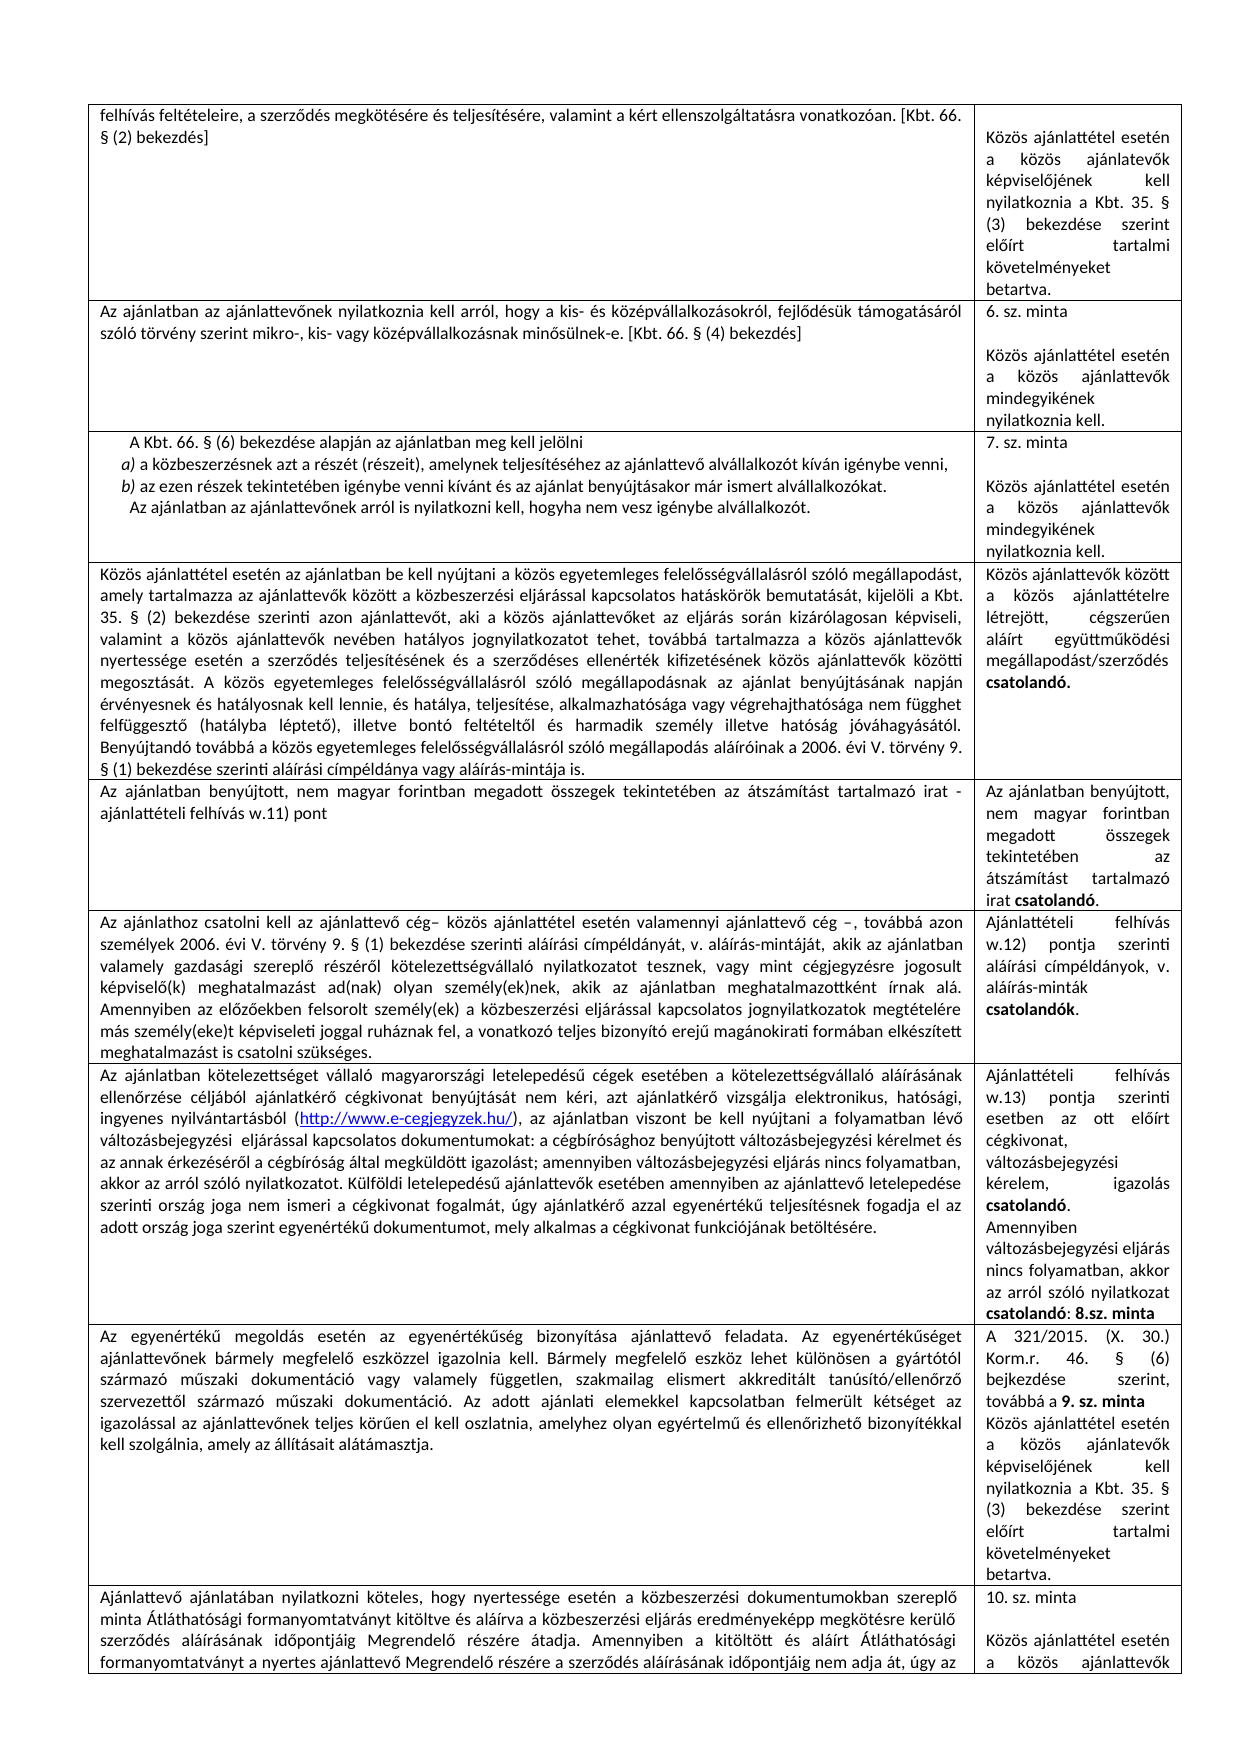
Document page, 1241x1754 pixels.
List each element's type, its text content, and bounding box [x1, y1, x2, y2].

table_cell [89, 105, 974, 299]
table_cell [89, 1586, 974, 1673]
table_cell Az ajánlatban az ajánlattevőnek nyilatkoznia kell arról, hogy a kis- és középvállalkozásokról, fejlődésük támogatásáról szóló törvény szerint mikro-, kis- vagy középvállalkozásnak minősülnek-e. [Kbt. 66. § (4) bekezdés] [89, 301, 974, 431]
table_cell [975, 1586, 1181, 1673]
table_cell A Kbt. 66. § (6) bekezdése alapján az ajánlatban meg kell jelölni a) a közbeszerzésnek azt a részét (részeit), amelynek teljesítéséhez az ajánlattevő alvállalkozót kíván igénybe venni, b) az ezen részek tekintetében igénybe venni kívánt és az ajánlat benyújtásakor már ismert alvállalkozókat. Az ajánlatban az ajánlattevőnek arról is nyilatkozni kell, hogyha nem vesz igénybe alvállalkozót. [89, 432, 974, 562]
table_cell Ajánlattételi felhívás w.12) pontja szerinti aláírási címpéldányok, v. aláírás-minták csatolandók. [975, 911, 1181, 1063]
table_cell Közös ajánlattétel esetén az ajánlatban be kell nyújtani a közös egyetemleges felelősségvállalásról szóló megállapodást, amely tartalmazza az ajánlattevők között a közbeszerzési eljárással kapcsolatos hatáskörök bemutatását, kijelöli a Kbt. 35. § (2) bekezdése szerinti azon ajánlattevőt, aki a közös ajánlattevőket az eljárás során kizárólagosan képviseli, valamint a közös ajánlattevők nevében hatályos jognyilatkozatot tehet, továbbá tartalmazza a közös ajánlattevők nyertessége esetén a szerződés teljesítésének és a szerződéses ellenérték kifizetésének közös ajánlattevők közötti megosztását. A közös egyetemleges felelősségvállalásról szóló megállapodásnak az ajánlat benyújtásának napján érvényesnek és hatályosnak kell lennie, és hatálya, teljesítése, alkalmazhatósága vagy végrehajthatósága nem függhet felfüggesztő (hatályba léptető), illetve bontó feltételtől és harmadik személy illetve hatóság jóváhagyásától. Benyújtandó továbbá a közös egyetemleges felelősségvállalásról szóló megállapodás aláíróinak a 2006. évi V. törvény 9. § (1) bekezdése szerinti aláírási címpéldánya vagy aláírás-mintája is. [89, 563, 974, 779]
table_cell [975, 105, 1181, 299]
table_cell Az ajánlatban benyújtott, nem magyar forintban megadott összegek tekintetében az átszámítást tartalmazó irat csatolandó. [975, 780, 1181, 910]
table_cell 7. sz. minta Közös ajánlattétel esetén a közös ajánlattevők mindegyikének nyilatkoznia kell. [975, 432, 1181, 562]
table_cell Az ajánlathoz csatolni kell az ajánlattevő cég– közös ajánlattétel esetén valamennyi ajánlattevő cég –, továbbá azon személyek 2006. évi V. törvény 9. § (1) bekezdése szerinti aláírási címpéldányát, v. aláírás-mintáját, akik az ajánlatban valamely gazdasági szereplő részéről kötelezettségvállaló nyilatkozatot tesznek, vagy mint cégjegyzésre jogosult képviselő(k) meghatalmazást ad(nak) olyan személy(ek)nek, akik az ajánlatban meghatalmazottként írnak alá. Amennyiben az előzőekben felsorolt személy(ek) a közbeszerzési eljárással kapcsolatos jognyilatkozatok megtételére más személy(eke)t képviseleti joggal ruháznak fel, a vonatkozó teljes bizonyító erejű magánokirati formában elkészített meghatalmazást is csatolni szükséges. [89, 911, 974, 1063]
table_cell A 321/2015. (X. 30.) Korm.r. 46. § (6) bejkezdése szerint, továbbá a 9. sz. minta Közös ajánlattétel esetén a közös ajánlatevők képviselőjének kell nyilatkoznia a Kbt. 35. § (3) bekezdése szerint előírt tartalmi követelményeket betartva. [975, 1325, 1181, 1585]
table_cell Az ajánlatban kötelezettséget vállaló magyarországi letelepedésű cégek esetében a kötelezettségvállaló aláírásának ellenőrzése céljából ajánlatkérő cégkivonat benyújtását nem kéri, azt ajánlatkérő vizsgálja elektronikus, hatósági, ingyenes nyilvántartásból (http://www.e-cegjegyzek.hu/), az ajánlatban viszont be kell nyújtani a folyamatban lévő változásbejegyzési eljárással kapcsolatos dokumentumokat: a cégbírósághoz benyújtott változásbejegyzési kérelmet és az annak érkezéséről a cégbíróság által megküldött igazolást; amennyiben változásbejegyzési eljárás nincs folyamatban, akkor az arról szóló nyilatkozatot. Külföldi letelepedésű ajánlattevők esetében amennyiben az ajánlattevő letelepedése szerinti ország joga nem ismeri a cégkivonat fogalmát, úgy ajánlatkérő azzal egyenértékű teljesítésnek fogadja el az adott ország joga szerint egyenértékű dokumentumot, mely alkalmas a cégkivonat funkciójának betöltésére. [89, 1064, 974, 1324]
table_cell Az egyenértékű megoldás esetén az egyenértékűség bizonyítása ajánlattevő feladata. Az egyenértékűséget ajánlattevőnek bármely megfelelő eszközzel igazolnia kell. Bármely megfelelő eszköz lehet különösen a gyártótól származó műszaki dokumentáció vagy valamely független, szakmailag elismert akkreditált tanúsító/ellenőrző szervezettől származó műszaki dokumentáció. Az adott ajánlati elemekkel kapcsolatban felmerült kétséget az igazolással az ajánlattevőnek teljes körűen el kell oszlatnia, amelyhez olyan egyértelmű és ellenőrizhető bizonyítékkal kell szolgálnia, amely az állításait alátámasztja. [89, 1325, 974, 1585]
table_cell Közös ajánlattevők között a közös ajánlattételre létrejött, cégszerűen aláírt együttműködési megállapodást/szerződés csatolandó. [975, 563, 1181, 779]
table_cell Az ajánlatban benyújtott, nem magyar forintban megadott összegek tekintetében az átszámítást tartalmazó irat - ajánlattételi felhívás w.11) pont [89, 780, 974, 910]
table_cell 6. sz. minta Közös ajánlattétel esetén a közös ajánlattevők mindegyikének nyilatkoznia kell. [975, 301, 1181, 431]
table_cell Ajánlattételi felhívás w.13) pontja szerinti esetben az ott előírt cégkivonat, változásbejegyzési kérelem, igazolás csatolandó. Amennyiben változásbejegyzési eljárás nincs folyamatban, akkor az arról szóló nyilatkozat csatolandó: 8.sz. minta [975, 1064, 1181, 1324]
